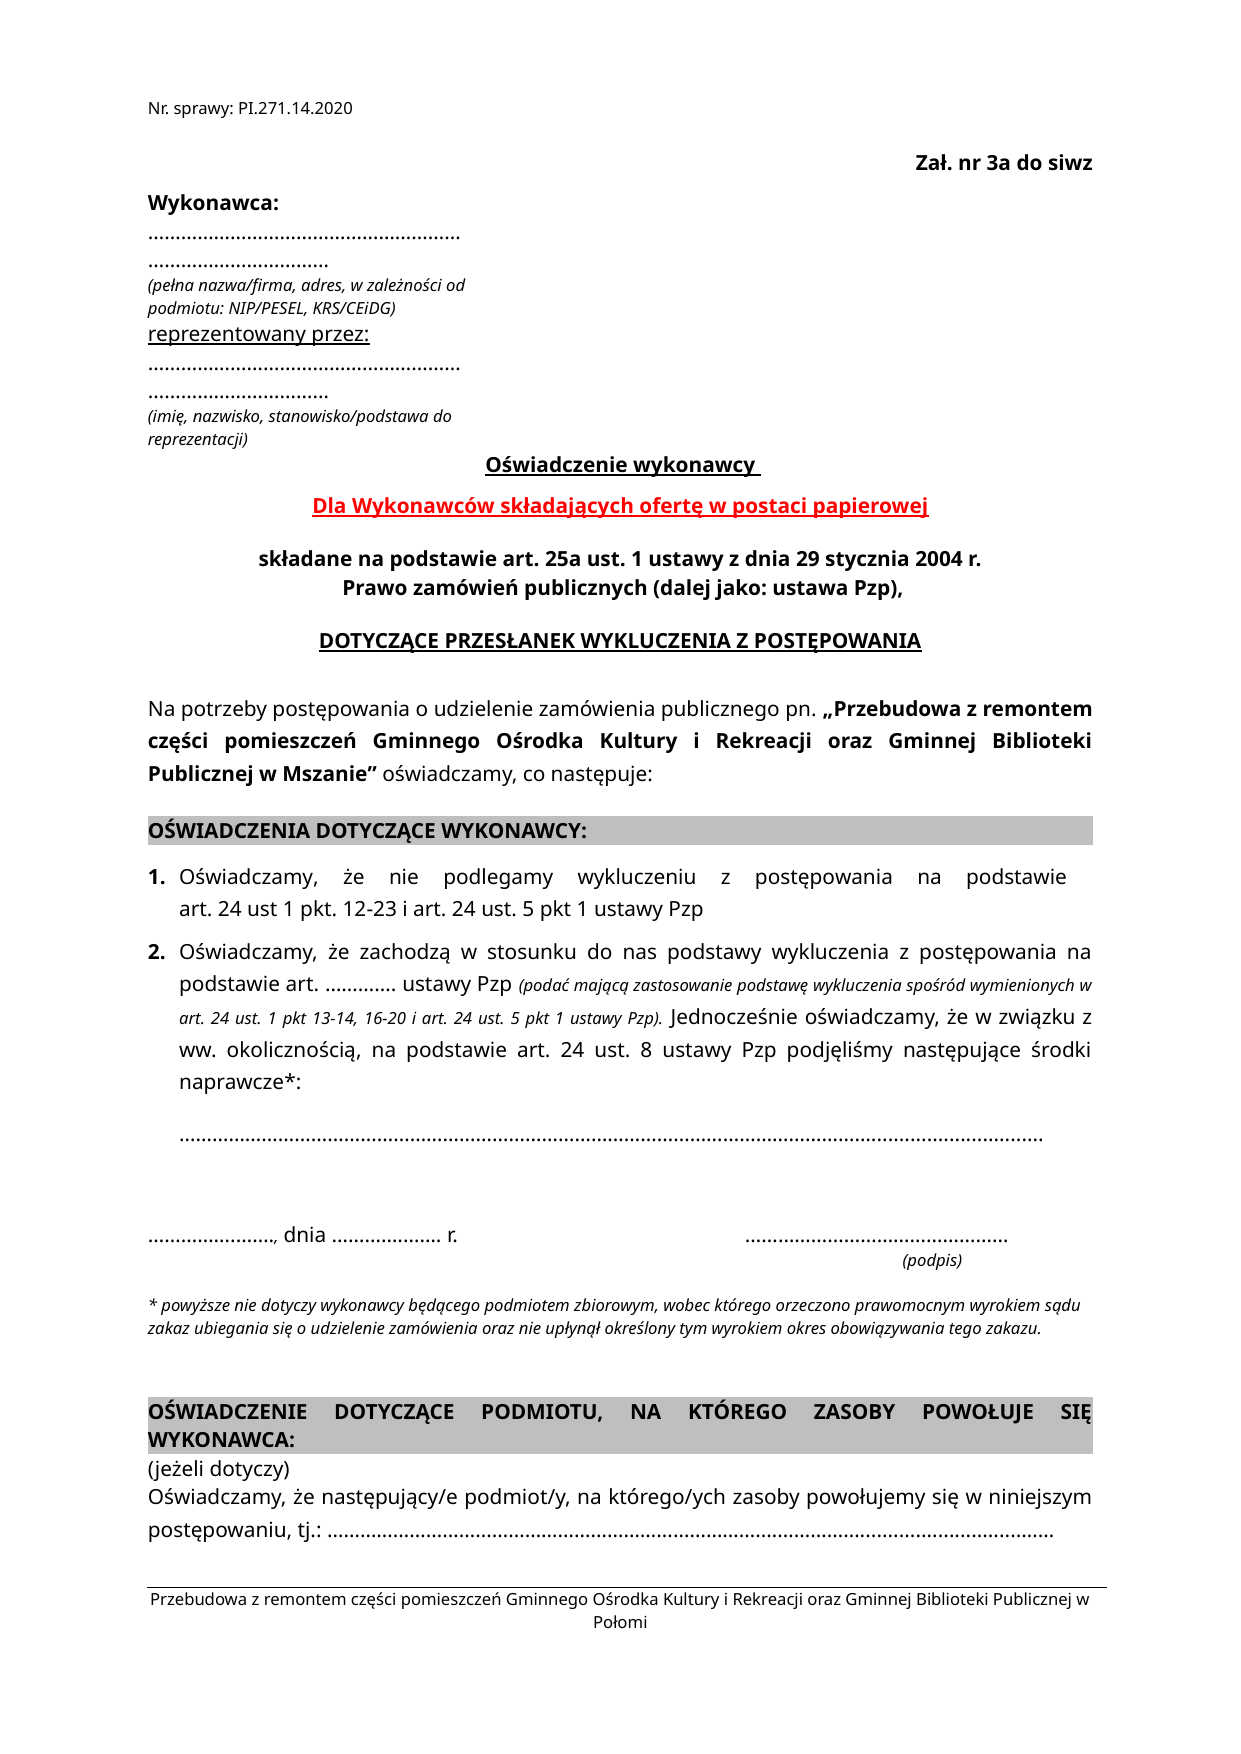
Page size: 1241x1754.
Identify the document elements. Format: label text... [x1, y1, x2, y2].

text Oświadczenie wykonawcy [148, 450, 1093, 478]
text Prawo zamówień publicznych (dalej jako: ustawa Pzp), [148, 573, 1093, 601]
text Zał. nr 3a do siwz [148, 148, 1093, 176]
text ……………………………………………………………………………… [148, 217, 472, 274]
text ……………………………………………………………………………… [148, 348, 472, 404]
text Dla Wykonawców składających ofertę w postaci papierowej [148, 491, 1093, 519]
text * powyższe nie dotyczy wykonawcy będącego podmiotem zbiorowym, wobec którego orzeczono prawomocnym wyrokiem sądu zakaz ubiegania się o udzielenie zamówienia oraz nie upłynął określony tym wyrokiem okres obowiązywania tego zakazu. [148, 1294, 1093, 1339]
text OŚWIADCZENIA DOTYCZĄCE WYKONAWCY: [148, 816, 1093, 845]
text OŚWIADCZENIE DOTYCZĄCE PODMIOTU, NA KTÓREGO ZASOBY POWOŁUJE SIĘ WYKONAWCA: [148, 1397, 1093, 1454]
text DOTYCZĄCE PRZESŁANEK WYKLUCZENIA Z POSTĘPOWANIA [148, 626, 1093, 655]
text (podpis) [738, 1248, 1093, 1271]
text ………………………………………………………………………………………………………………............................... [179, 1119, 1093, 1148]
list Oświadczamy, że nie podlegamy wykluczeniu z postępowania na podstawie art. 24 ust 1 pkt. 12-23 i art. 24 ust. 5 pkt 1 ustawy Pzp [148, 862, 1093, 923]
text (jeżeli dotyczy) [148, 1454, 1093, 1482]
text Na potrzeby postępowania o udzielenie zamówienia publicznego pn. „Przebudowa z remontem części pomieszczeń Gminnego Ośrodka Kultury i Rekreacji oraz Gminnej Biblioteki Publicznej w Mszanie” oświadczamy, co następuje: [148, 694, 1093, 787]
text (imię, nazwisko, stanowisko/podstawa do reprezentacji) [148, 404, 472, 450]
text Oświadczamy, że następujący/e podmiot/y, na którego/ych zasoby powołujemy się w niniejszym postępowaniu, tj.: …………………………………………………………………….……………….............................…… [148, 1482, 1093, 1543]
text …………….……., dnia ………….……. r. ………………………………………… [148, 1220, 1093, 1248]
list Oświadczamy, że zachodzą w stosunku do nas podstawy wykluczenia z postępowania na podstawie art. …………. ustawy Pzp (podać mającą zastosowanie podstawę wykluczenia spośród wymienionych w art. 24 ust. 1 pkt 13-14, 16-20 i art. 24 ust. 5 pkt 1 ustawy Pzp). Jednocześnie oświadczamy, że w związku z ww. okolicznością, na podstawie art. 24 ust. 8 ustawy Pzp podjęliśmy następujące środki naprawcze*: [148, 937, 1093, 1096]
text składane na podstawie art. 25a ust. 1 ustawy z dnia 29 stycznia 2004 r. [148, 544, 1093, 573]
text (pełna nazwa/firma, adres, w zależności od podmiotu: NIP/PESEL, KRS/CEiDG) [148, 274, 472, 319]
text reprezentowany przez: [148, 319, 1093, 348]
text Wykonawca: [148, 188, 1093, 217]
